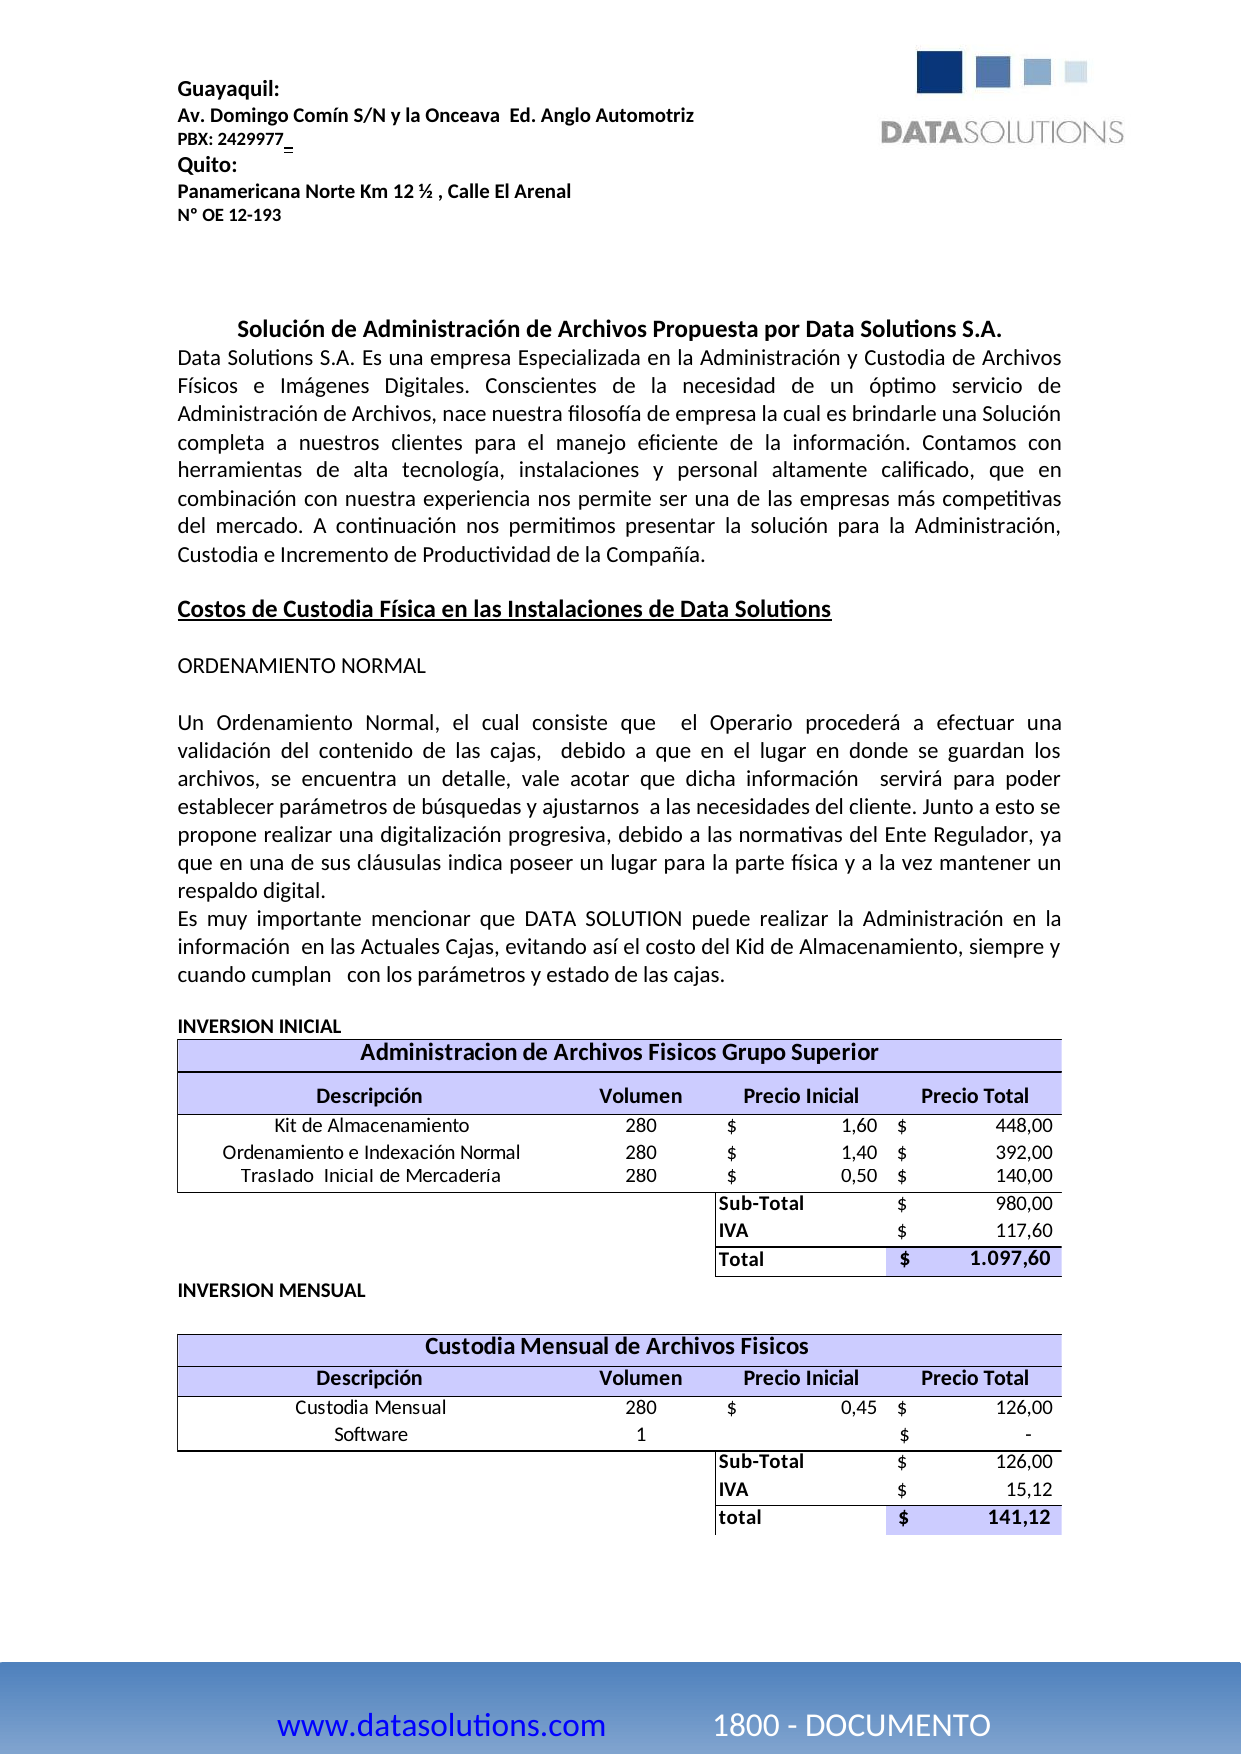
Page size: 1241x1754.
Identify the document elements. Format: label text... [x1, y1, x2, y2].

text INVERSION MENSUAL [177, 1278, 1063, 1303]
text Costos de Custodia Física en las Instalaciones de Data Solutions [177, 593, 1063, 624]
picture [846, 31, 1166, 163]
text INVERSION INICIAL [177, 1013, 1063, 1039]
text ORDENAMIENTO NORMAL [177, 652, 1063, 680]
text Solución de Administración de Archivos Propuesta por Data Solutions S.A. [177, 313, 1063, 343]
text Un Ordenamiento Normal, el cual consiste que el Operario procederá a efectuar una validación del contenido de las cajas, debido a que en el lugar en donde se guardan los archivos, se encuentra un detalle, vale acotar que dicha información servirá para poder establecer parámetros de búsquedas y ajustarnos a las necesidades del cliente. Junto a esto se propone realizar una digitalización progresiva, debido a las normativas del Ente Regulador, ya que en una de sus cláusulas indica poseer un lugar para la parte física y a la vez mantener un respaldo digital. [177, 708, 1063, 904]
text Data Solutions S.A. Es una empresa Especializada en la Administración y Custodia de Archivos Físicos e Imágenes Digitales. Conscientes de la necesidad de un óptimo servicio de Administración de Archivos, nace nuestra filosofía de empresa la cual es brindarle una Solución completa a nuestros clientes para el manejo eficiente de la información. Contamos con herramientas de alta tecnología, instalaciones y personal altamente calificado, que en combinación con nuestra experiencia nos permite ser una de las empresas más competitivas del mercado. A continuación nos permitimos presentar la solución para la Administración, Custodia e Incremento de Productividad de la Compañía. [177, 343, 1063, 568]
text Es muy importante mencionar que DATA SOLUTION puede realizar la Administración en la información en las Actuales Cajas, evitando así el costo del Kid de Almacenamiento, siempre y cuando cumplan con los parámetros y estado de las cajas. [177, 904, 1063, 988]
